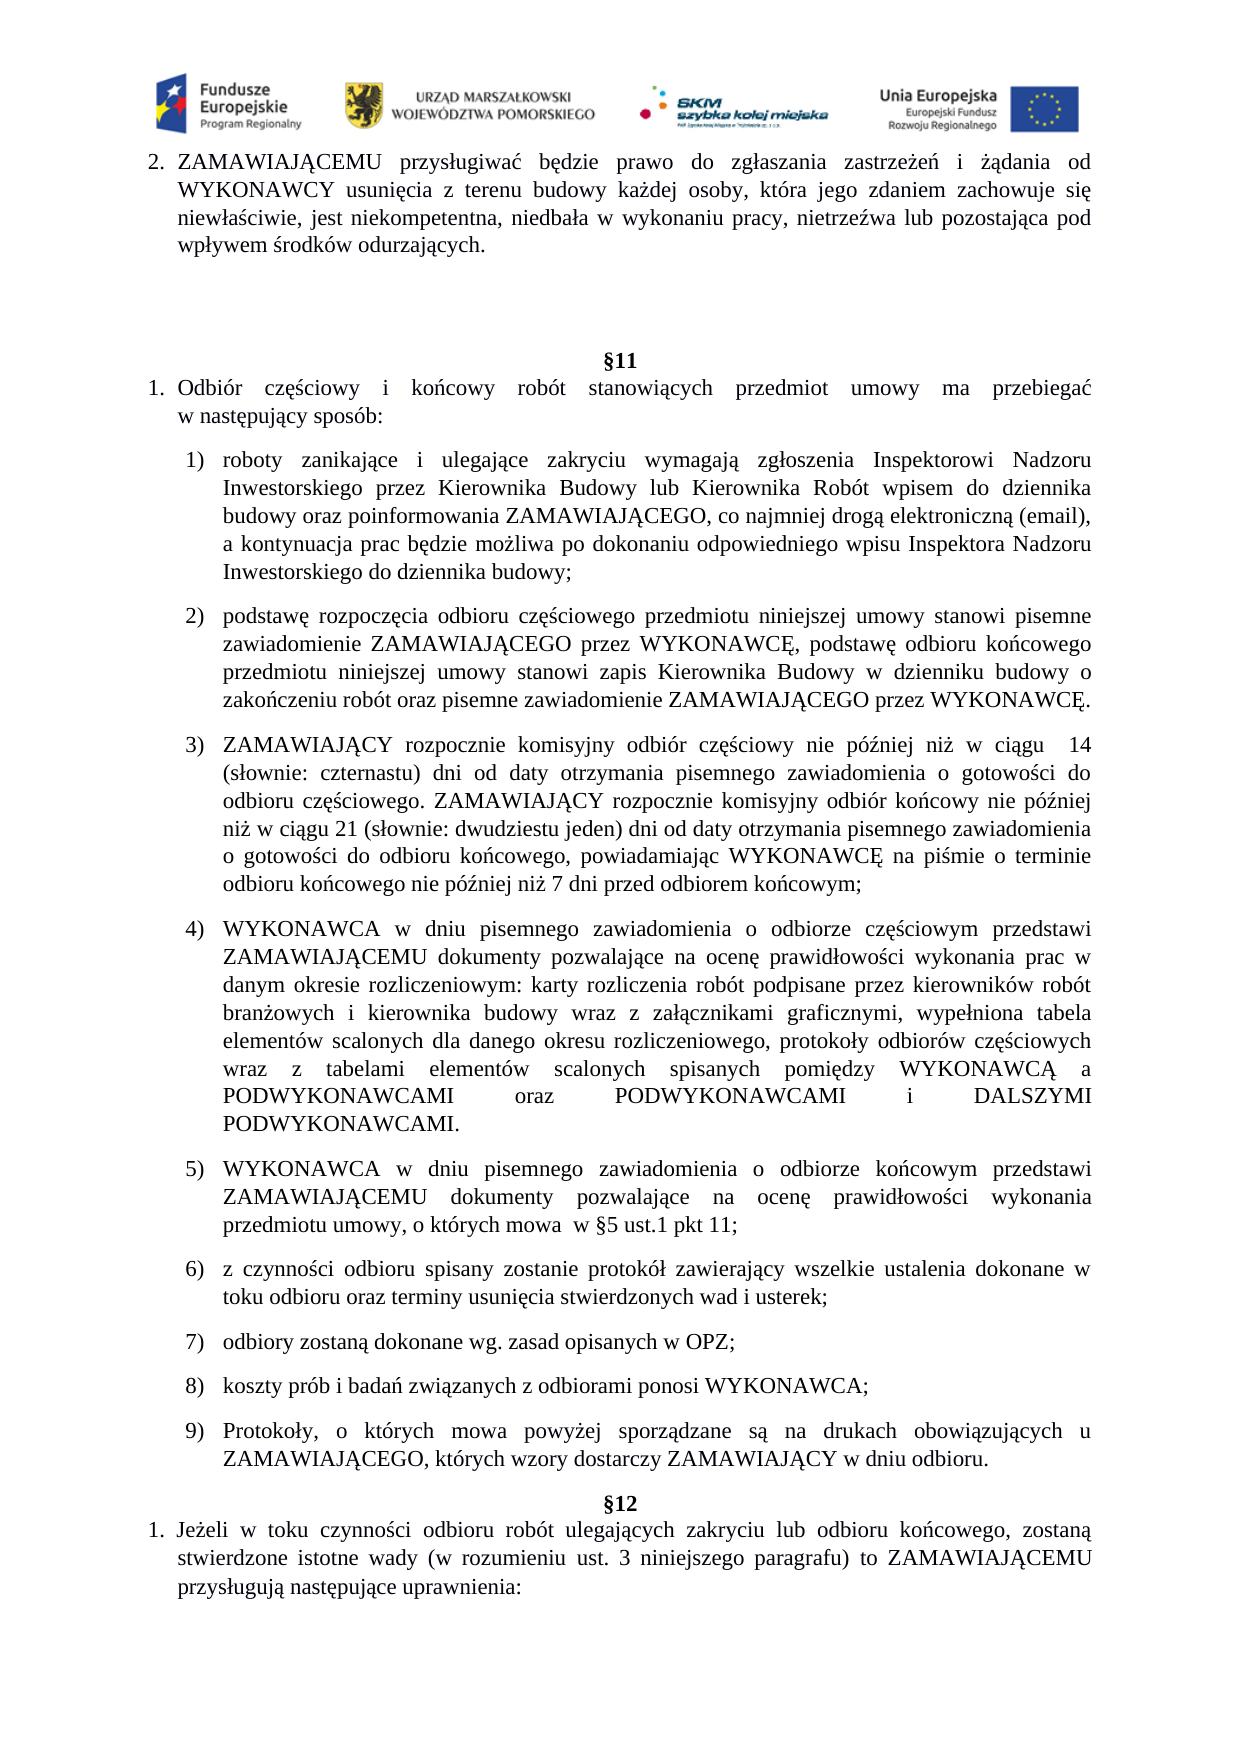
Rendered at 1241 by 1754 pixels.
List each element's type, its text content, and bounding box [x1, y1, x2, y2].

list ZAMAWIAJĄCY rozpocznie komisyjny odbiór częściowy nie później niż w ciągu 14 (słownie: czternastu) dni od daty otrzymania pisemnego zawiadomienia o gotowości do odbioru częściowego. ZAMAWIAJĄCY rozpocznie komisyjny odbiór końcowy nie później niż w ciągu 21 (słownie: dwudziestu jeden) dni od daty otrzymania pisemnego zawiadomienia o gotowości do odbioru końcowego, powiadamiając WYKONAWCĘ na piśmie o terminie odbioru końcowego nie później niż 7 dni przed odbiorem końcowym; [185, 731, 1093, 897]
list roboty zanikające i ulegające zakryciu wymagają zgłoszenia Inspektorowi Nadzoru Inwestorskiego przez Kierownika Budowy lub Kierownika Robót wpisem do dziennika budowy oraz poinformowania ZAMAWIAJĄCEGO, co najmniej drogą elektroniczną (email), a kontynuacja prac będzie możliwa po dokonaniu odpowiedniego wpisu Inspektora Nadzoru Inwestorskiego do dziennika budowy; [185, 446, 1093, 584]
text 1. Jeżeli w toku czynności odbioru robót ulegających zakryciu lub odbioru końcowego, zostaną stwierdzone istotne wady (w rozumieniu ust. 3 niniejszego paragrafu) to ZAMAWIAJĄCEMU przysługują następujące uprawnienia: [148, 1516, 1093, 1599]
list odbiory zostaną dokonane wg. zasad opisanych w OPZ; [185, 1328, 1093, 1354]
text §11 [148, 347, 1093, 374]
list ZAMAWIAJĄCEMU przysługiwać będzie prawo do zgłaszania zastrzeżeń i żądania od WYKONAWCY usunięcia z terenu budowy każdej osoby, która jego zdaniem zachowuje się niewłaściwie, jest niekompetentna, niedbała w wykonaniu pracy, nietrzeźwa lub pozostająca pod wpływem środków odurzających. [148, 148, 1093, 258]
list WYKONAWCA w dniu pisemnego zawiadomienia o odbiorze częściowym przedstawi ZAMAWIAJĄCEMU dokumenty pozwalające na ocenę prawidłowości wykonania prac w danym okresie rozliczeniowym: karty rozliczenia robót podpisane przez kierowników robót branżowych i kierownika budowy wraz z załącznikami graficznymi, wypełniona tabela elementów scalonych dla danego okresu rozliczeniowego, protokoły odbiorów częściowych wraz z tabelami elementów scalonych spisanych pomiędzy WYKONAWCĄ a PODWYKONAWCAMI oraz PODWYKONAWCAMI i DALSZYMI PODWYKONAWCAMI. [185, 915, 1093, 1137]
list koszty prób i badań związanych z odbiorami ponosi WYKONAWCA; [185, 1373, 1093, 1399]
list WYKONAWCA w dniu pisemnego zawiadomienia o odbiorze końcowym przedstawi ZAMAWIAJĄCEMU dokumenty pozwalające na ocenę prawidłowości wykonania przedmiotu umowy, o których mowa w §5 ust.1 pkt 11; [185, 1155, 1093, 1237]
list z czynności odbioru spisany zostanie protokół zawierający wszelkie ustalenia dokonane w toku odbioru oraz terminy usunięcia stwierdzonych wad i usterek; [185, 1256, 1093, 1310]
list Odbiór częściowy i końcowy robót stanowiących przedmiot umowy ma przebiegać w następujący sposób: [148, 374, 1093, 428]
list Protokoły, o których mowa powyżej sporządzane są na drukach obowiązujących u ZAMAWIAJĄCEGO, których wzory dostarczy ZAMAWIAJĄCY w dniu odbioru. [185, 1417, 1093, 1471]
text §12 [148, 1490, 1093, 1516]
picture [147, 73, 1093, 148]
list podstawę rozpoczęcia odbioru częściowego przedmiotu niniejszej umowy stanowi pisemne zawiadomienie ZAMAWIAJĄCEGO przez WYKONAWCĘ, podstawę odbioru końcowego przedmiotu niniejszej umowy stanowi zapis Kierownika Budowy w dzienniku budowy o zakończeniu robót oraz pisemne zawiadomienie ZAMAWIAJĄCEGO przez WYKONAWCĘ. [185, 603, 1093, 713]
